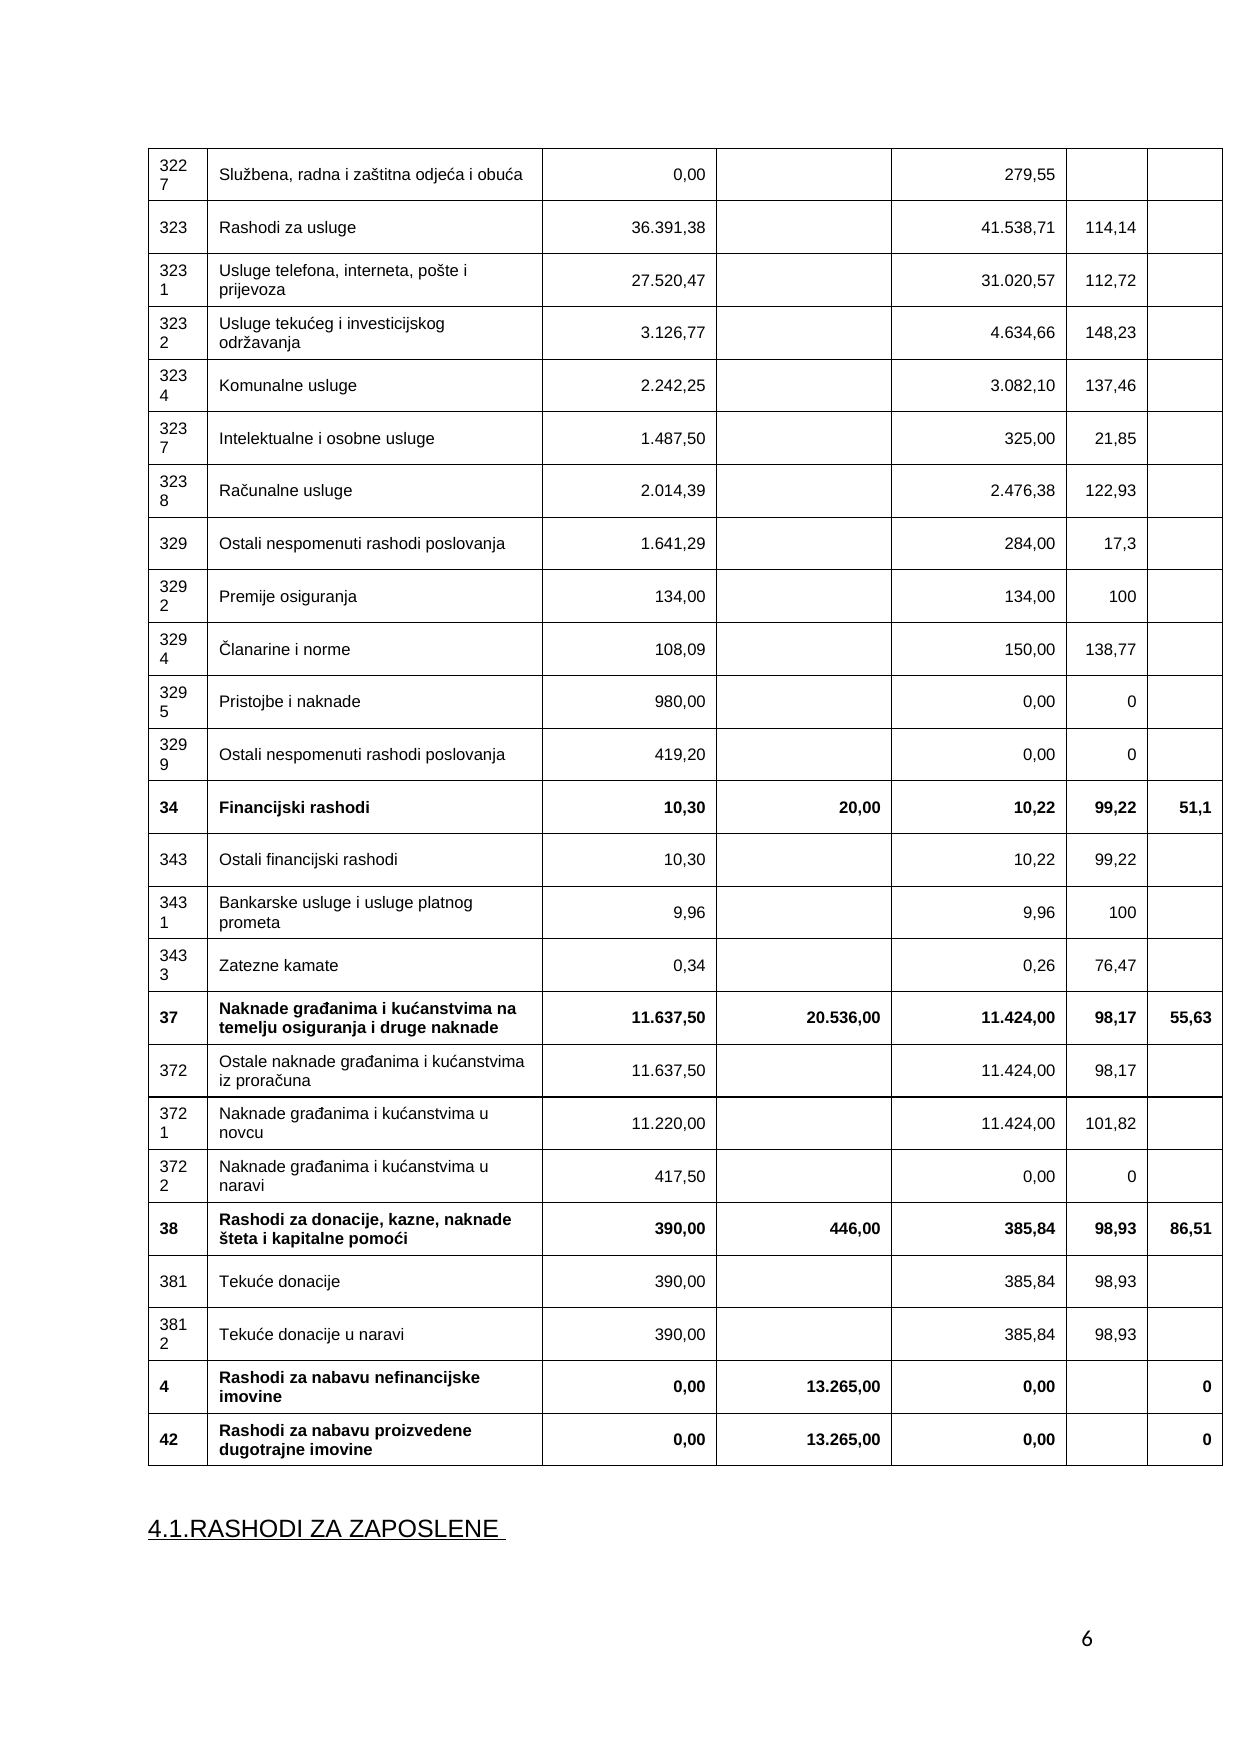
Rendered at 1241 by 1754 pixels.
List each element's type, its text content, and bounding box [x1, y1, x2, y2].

table_cell Usluge telefona, interneta, pošte i prijevoza [208, 254, 542, 306]
table_cell 3234 [149, 360, 207, 411]
table_cell [1148, 939, 1222, 991]
table_cell [1067, 149, 1147, 200]
table_cell [1148, 518, 1222, 569]
table_cell [1148, 887, 1222, 938]
table_cell [717, 360, 891, 411]
table_cell Rashodi za donacije, kazne, naknade šteta i kapitalne pomoći [208, 1203, 542, 1254]
table_cell 112,72 [1067, 254, 1147, 306]
table_cell [1148, 254, 1222, 306]
table_cell [1148, 201, 1222, 253]
table_cell Naknade građanima i kućanstvima u naravi [208, 1150, 542, 1202]
table_cell 3227 [149, 149, 207, 200]
table_cell 2.242,25 [543, 360, 716, 411]
table_cell 36.391,38 [543, 201, 716, 253]
table_cell [717, 834, 891, 886]
table_cell [1148, 729, 1222, 780]
table_cell [1148, 623, 1222, 675]
table_cell 3231 [149, 254, 207, 306]
table_cell 42 [149, 1414, 207, 1465]
table_cell 13.265,00 [717, 1414, 891, 1465]
table_cell 3292 [149, 570, 207, 622]
table_cell 3.126,77 [543, 307, 716, 358]
table_cell 2.476,38 [892, 465, 1066, 517]
table_cell 3295 [149, 676, 207, 727]
table_cell 419,20 [543, 729, 716, 780]
table_cell 10,22 [892, 834, 1066, 886]
table_cell 27.520,47 [543, 254, 716, 306]
table_cell 0 [1067, 729, 1147, 780]
table_cell [1148, 676, 1222, 727]
table_cell [717, 149, 891, 200]
table_cell [717, 1150, 891, 1202]
table_cell 325,00 [892, 412, 1066, 464]
table_cell 3433 [149, 939, 207, 991]
table_cell [1148, 1150, 1222, 1202]
table_cell 98,93 [1067, 1203, 1147, 1254]
table_cell 0 [1148, 1414, 1222, 1465]
table_cell Tekuće donacije u naravi [208, 1308, 542, 1360]
table_cell [717, 676, 891, 727]
table_cell Tekuće donacije [208, 1256, 542, 1307]
table_cell [717, 254, 891, 306]
table_cell 0 [1148, 1361, 1222, 1413]
table_cell 3812 [149, 1308, 207, 1360]
table_cell 1.487,50 [543, 412, 716, 464]
table_cell [717, 412, 891, 464]
table_cell 134,00 [543, 570, 716, 622]
table_cell 385,84 [892, 1256, 1066, 1307]
table_cell 10,30 [543, 781, 716, 833]
table_cell 86,51 [1148, 1203, 1222, 1254]
table_cell 343 [149, 834, 207, 886]
table_cell 98,17 [1067, 1045, 1147, 1096]
table_cell Ostali nespomenuti rashodi poslovanja [208, 729, 542, 780]
table_cell 0,00 [543, 1414, 716, 1465]
table_cell 9,96 [892, 887, 1066, 938]
table_cell Naknade građanima i kućanstvima u novcu [208, 1098, 542, 1149]
table_cell 37 [149, 992, 207, 1044]
table_cell 390,00 [543, 1308, 716, 1360]
table_cell Naknade građanima i kućanstvima na temelju osiguranja i druge naknade [208, 992, 542, 1044]
table_cell Računalne usluge [208, 465, 542, 517]
table_cell [717, 518, 891, 569]
table_cell [1148, 412, 1222, 464]
table_cell 34 [149, 781, 207, 833]
table_cell 0,26 [892, 939, 1066, 991]
table_cell 0 [1067, 1150, 1147, 1202]
table_cell 11.424,00 [892, 992, 1066, 1044]
table_cell [717, 201, 891, 253]
table_cell 0,00 [892, 729, 1066, 780]
table_cell Ostale naknade građanima i kućanstvima iz proračuna [208, 1045, 542, 1096]
table_cell Službena, radna i zaštitna odjeća i obuća [208, 149, 542, 200]
table_cell [1148, 360, 1222, 411]
table_cell 3722 [149, 1150, 207, 1202]
table_cell 11.220,00 [543, 1098, 716, 1149]
table_cell 98,93 [1067, 1256, 1147, 1307]
table_cell Bankarske usluge i usluge platnog prometa [208, 887, 542, 938]
text 4.1.RASHODI ZA ZAPOSLENE [148, 1514, 1093, 1543]
table_cell 13.265,00 [717, 1361, 891, 1413]
table_cell Financijski rashodi [208, 781, 542, 833]
table_cell 3431 [149, 887, 207, 938]
table_cell 385,84 [892, 1308, 1066, 1360]
table_cell 31.020,57 [892, 254, 1066, 306]
table_cell Premije osiguranja [208, 570, 542, 622]
table_cell Članarine i norme [208, 623, 542, 675]
table_cell 0,34 [543, 939, 716, 991]
table_cell 0,00 [892, 1150, 1066, 1202]
table_cell 21,85 [1067, 412, 1147, 464]
table_cell [1148, 1045, 1222, 1096]
table_cell Intelektualne i osobne usluge [208, 412, 542, 464]
table_cell 385,84 [892, 1203, 1066, 1254]
table_cell [1148, 307, 1222, 358]
table_cell Zatezne kamate [208, 939, 542, 991]
table_cell 329 [149, 518, 207, 569]
table_cell Ostali nespomenuti rashodi poslovanja [208, 518, 542, 569]
table_cell [717, 1098, 891, 1149]
table_cell 980,00 [543, 676, 716, 727]
table_cell 98,93 [1067, 1308, 1147, 1360]
table_cell 137,46 [1067, 360, 1147, 411]
table_cell 11.637,50 [543, 1045, 716, 1096]
table_cell 76,47 [1067, 939, 1147, 991]
table_cell 138,77 [1067, 623, 1147, 675]
table_cell 11.424,00 [892, 1098, 1066, 1149]
table_cell Rashodi za nabavu proizvedene dugotrajne imovine [208, 1414, 542, 1465]
table_cell 38 [149, 1203, 207, 1254]
table_cell 51,1 [1148, 781, 1222, 833]
table_cell Ostali financijski rashodi [208, 834, 542, 886]
table_cell [717, 939, 891, 991]
table_cell 284,00 [892, 518, 1066, 569]
table_cell 3238 [149, 465, 207, 517]
table_cell 122,93 [1067, 465, 1147, 517]
table_cell 10,30 [543, 834, 716, 886]
table_cell 323 [149, 201, 207, 253]
table_cell [1148, 1098, 1222, 1149]
table_cell 20,00 [717, 781, 891, 833]
table_cell 10,22 [892, 781, 1066, 833]
table_cell [717, 887, 891, 938]
table_cell Rashodi za nabavu nefinancijske imovine [208, 1361, 542, 1413]
table_cell Usluge tekućeg i investicijskog održavanja [208, 307, 542, 358]
table_cell 417,50 [543, 1150, 716, 1202]
table_cell 55,63 [1148, 992, 1222, 1044]
table_cell 0,00 [543, 1361, 716, 1413]
table_cell 4.634,66 [892, 307, 1066, 358]
table_cell [1067, 1414, 1147, 1465]
table_cell 3237 [149, 412, 207, 464]
table_cell 99,22 [1067, 781, 1147, 833]
table_cell 3721 [149, 1098, 207, 1149]
table_cell 99,22 [1067, 834, 1147, 886]
table_cell [1148, 149, 1222, 200]
table_cell 381 [149, 1256, 207, 1307]
table_cell 100 [1067, 570, 1147, 622]
table_cell 101,82 [1067, 1098, 1147, 1149]
table_cell 100 [1067, 887, 1147, 938]
table_cell 0,00 [892, 676, 1066, 727]
table_cell 372 [149, 1045, 207, 1096]
table_cell 41.538,71 [892, 201, 1066, 253]
table_cell [1067, 1361, 1147, 1413]
table_cell 17,3 [1067, 518, 1147, 569]
table_cell 3232 [149, 307, 207, 358]
table_cell 390,00 [543, 1256, 716, 1307]
table_cell 2.014,39 [543, 465, 716, 517]
table_cell 148,23 [1067, 307, 1147, 358]
table_cell [717, 307, 891, 358]
table_cell 20.536,00 [717, 992, 891, 1044]
table_cell 11.424,00 [892, 1045, 1066, 1096]
table_cell 0,00 [892, 1414, 1066, 1465]
table_cell Pristojbe i naknade [208, 676, 542, 727]
table_cell 279,55 [892, 149, 1066, 200]
table_cell 4 [149, 1361, 207, 1413]
table_cell 0,00 [892, 1361, 1066, 1413]
table_cell [717, 1308, 891, 1360]
table_cell 0,00 [543, 149, 716, 200]
table_cell 1.641,29 [543, 518, 716, 569]
table_cell 108,09 [543, 623, 716, 675]
table_cell 134,00 [892, 570, 1066, 622]
table_cell 390,00 [543, 1203, 716, 1254]
table_cell 0 [1067, 676, 1147, 727]
table_cell [1148, 465, 1222, 517]
table_cell 11.637,50 [543, 992, 716, 1044]
table_cell [717, 570, 891, 622]
table_cell 446,00 [717, 1203, 891, 1254]
table_cell [1148, 1256, 1222, 1307]
table_cell [717, 1256, 891, 1307]
table_cell [717, 465, 891, 517]
table_cell 114,14 [1067, 201, 1147, 253]
table_cell 150,00 [892, 623, 1066, 675]
table_cell [717, 1045, 891, 1096]
table_cell Rashodi za usluge [208, 201, 542, 253]
table_cell 3299 [149, 729, 207, 780]
table_cell 9,96 [543, 887, 716, 938]
table_cell [1148, 834, 1222, 886]
table_cell 3.082,10 [892, 360, 1066, 411]
table_cell 3294 [149, 623, 207, 675]
table_cell Komunalne usluge [208, 360, 542, 411]
table_cell [717, 729, 891, 780]
table_cell [1148, 1308, 1222, 1360]
table_cell [717, 623, 891, 675]
table_cell [1148, 570, 1222, 622]
table_cell 98,17 [1067, 992, 1147, 1044]
